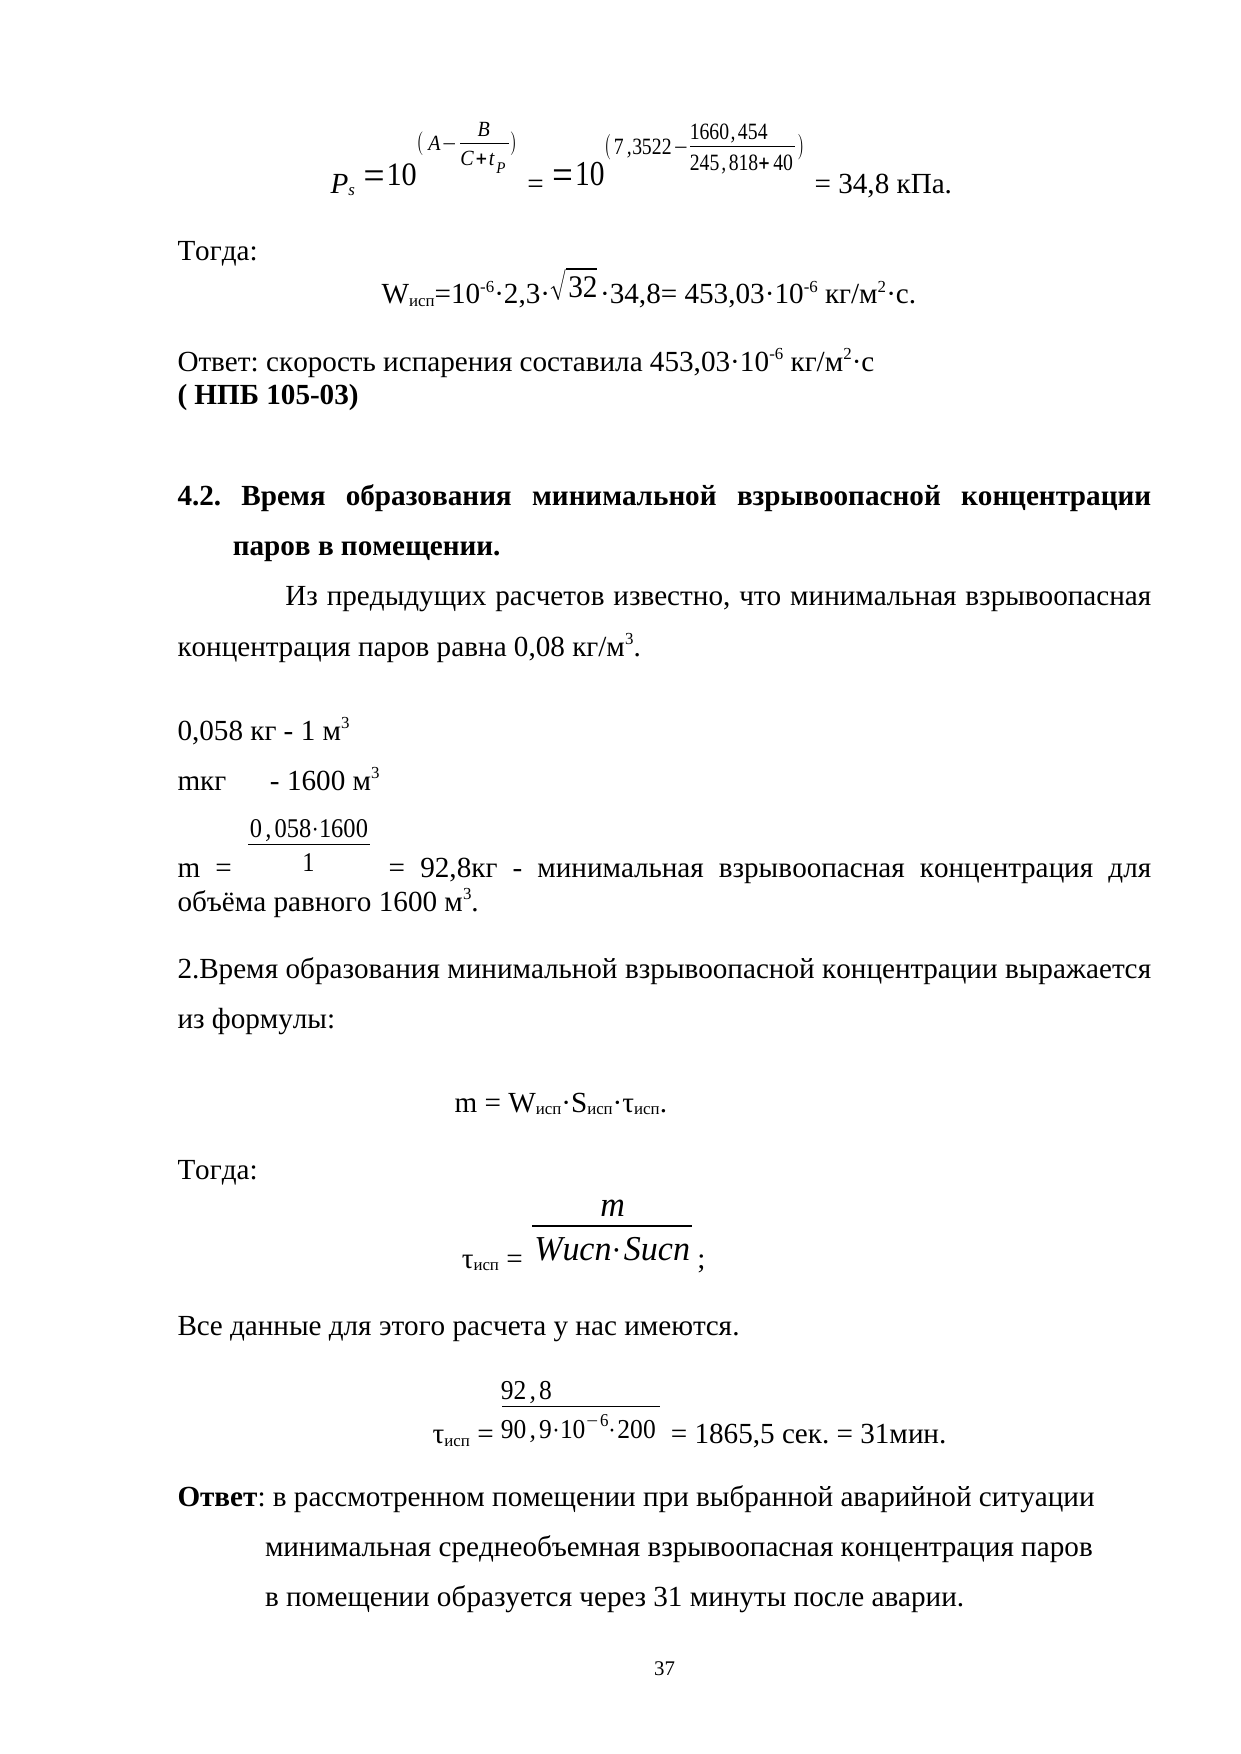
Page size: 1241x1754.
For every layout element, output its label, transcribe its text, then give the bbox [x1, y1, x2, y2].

text - [177, 713, 1152, 746]
text τисп = ; [177, 1186, 1152, 1274]
text mкг - [177, 763, 1152, 797]
text 2.Время образования минимальной взрывоопасной концентрации выражается из формулы: [177, 951, 1152, 1034]
text Тогда: [177, 1152, 1152, 1186]
text m = = 92,8кг - минимальная взрывоопасная концентрация для объёма равного . [177, 813, 1152, 917]
text Ответ: в рассмотренном помещении при выбранной аварийной ситуации [177, 1479, 1160, 1512]
text τисп = = 1865,5 сек. = 31мин. [177, 1375, 1152, 1450]
text Рs = = 34,8 кПа. [177, 118, 1152, 199]
text в помещении образуется через 31 минуты после аварии. [177, 1579, 1160, 1613]
text Ответ: скорость испарения составила 453,03·10-6 кг/м2·с [177, 344, 1152, 377]
text ( НПБ 105-03) [177, 377, 1152, 411]
text Тогда: [177, 233, 1152, 266]
text Все данные для этого расчета у нас имеются. [177, 1308, 1152, 1342]
text Wисп=10-6·2,3··34,8= 453,03·10-6 кг/м2·с. [177, 266, 1152, 310]
text 4.2. Время образования минимальной взрывоопасной концентрации паров в помещении. [177, 478, 1152, 562]
text Из предыдущих расчетов известно, что минимальная взрывоопасная концентрация паров равна 0,08 кг/м3. [177, 578, 1152, 662]
text m = Wисп·Sисп·τисп. [177, 1085, 1152, 1118]
text минимальная среднеобъемная взрывоопасная концентрация паров [177, 1529, 1160, 1563]
